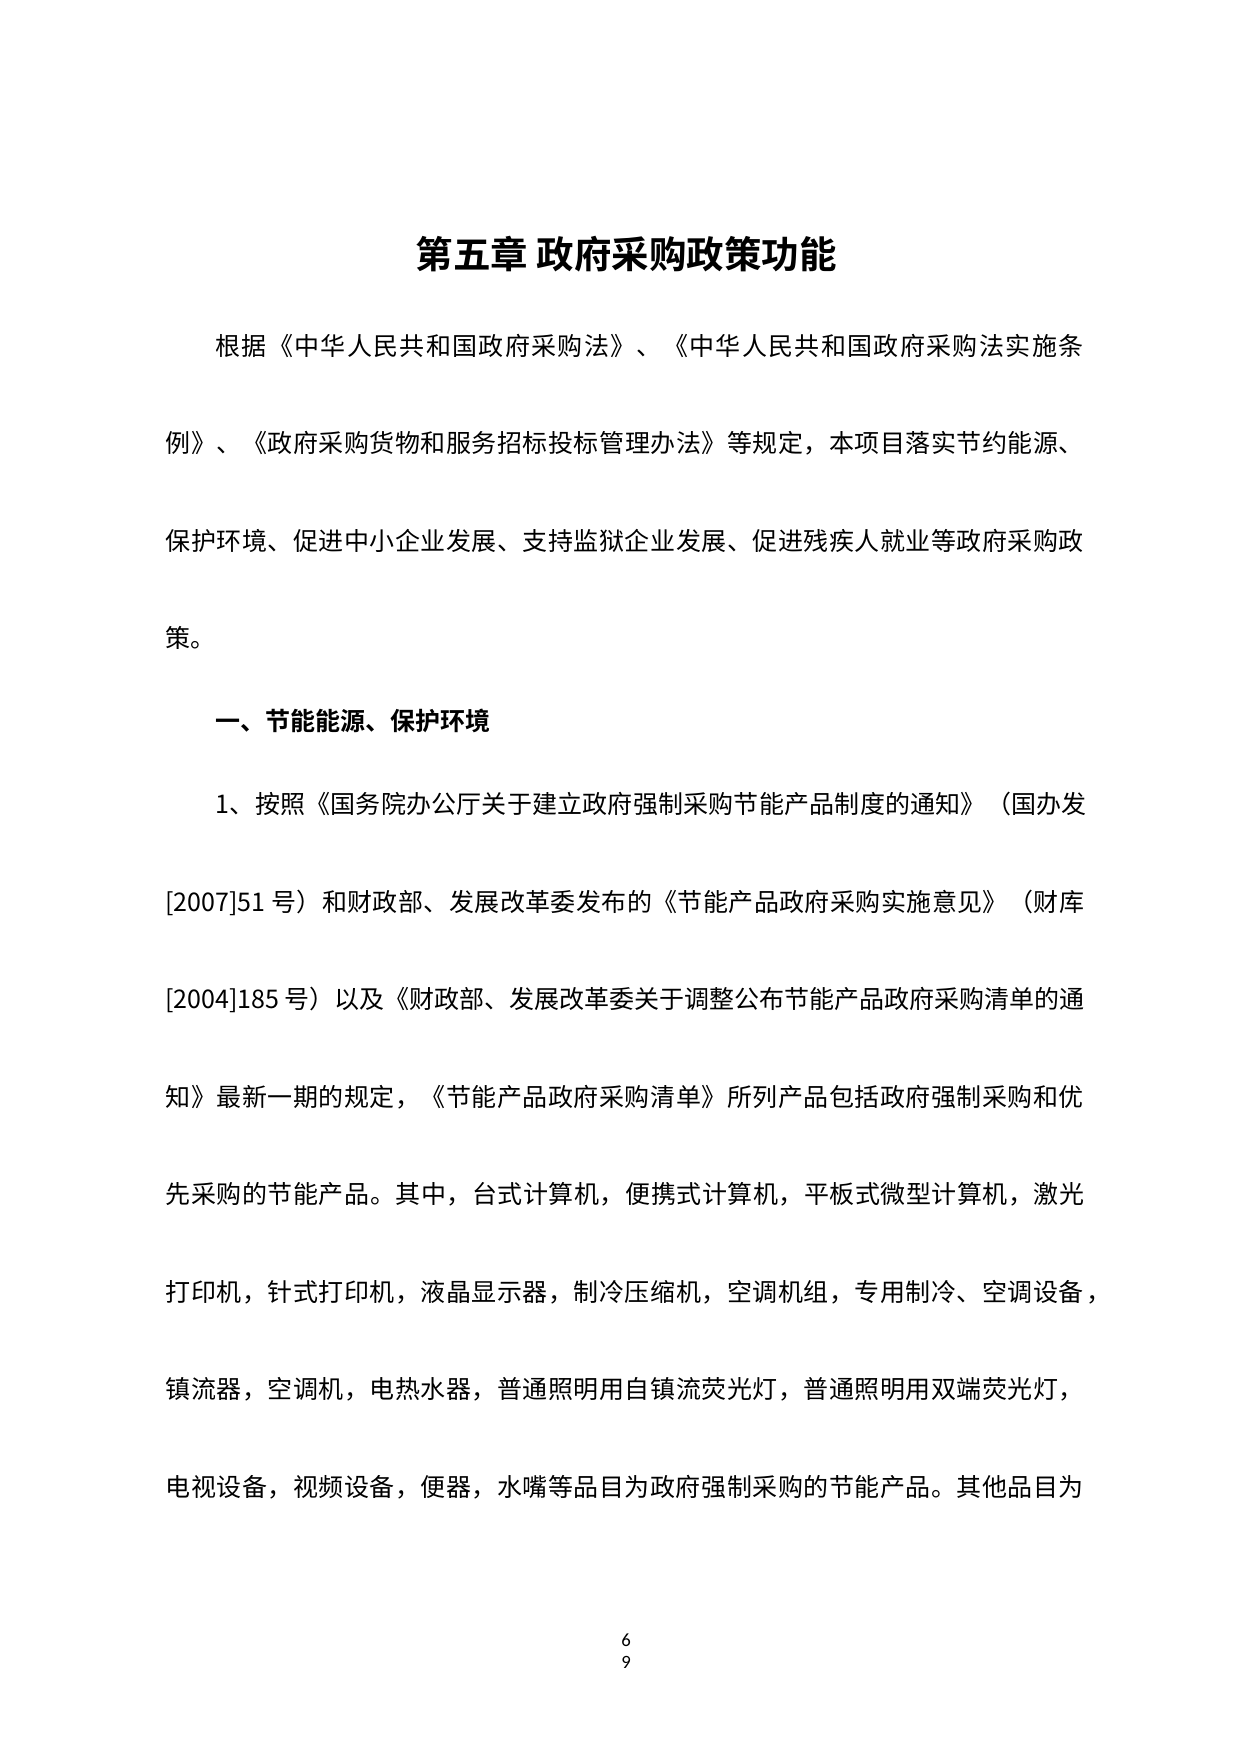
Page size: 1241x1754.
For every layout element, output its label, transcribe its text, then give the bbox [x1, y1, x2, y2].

text 根据《中华人民共和国政府采购法》、《中华人民共和国政府采购法实施条例》、《政府采购货物和服务招标投标管理办法》等规定，本项目落实节约能源、保护环境、促进中小企业发展、支持监狱企业发展、促进残疾人就业等政府采购政策。 [165, 312, 1087, 669]
text 一、节能能源、保护环境 [165, 687, 1087, 752]
text 第五章 政府采购政策功能 [165, 219, 1087, 284]
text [165, 770, 1087, 1518]
